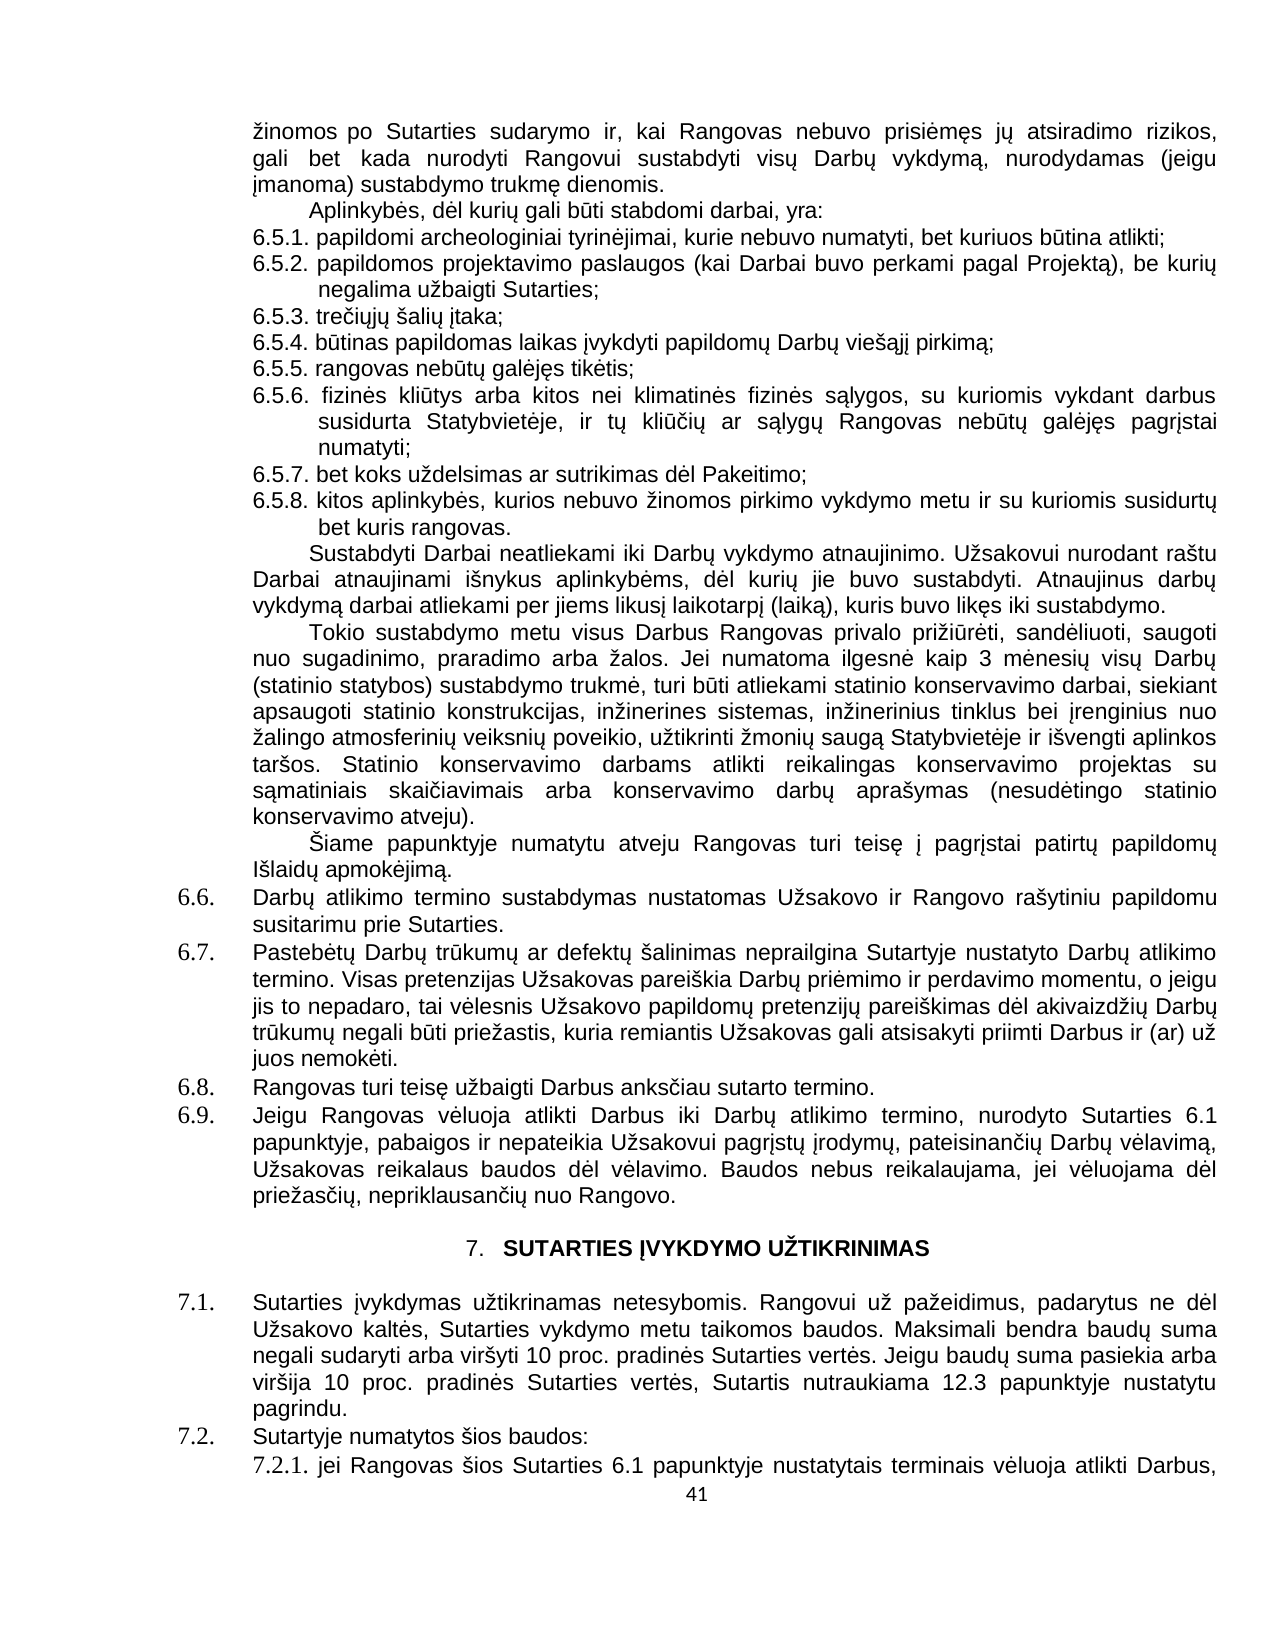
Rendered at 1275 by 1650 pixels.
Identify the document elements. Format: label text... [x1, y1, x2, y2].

text Aplinkybės, dėl kurių gali būti stabdomi darbai, yra: [252, 197, 1217, 223]
list Sutarties įvykdymas užtikrinamas netesybomis. Rangovui už pažeidimus, padarytus ne dėl Užsakovo kaltės, Sutarties vykdymo metu taikomos baudos. Maksimali bendra baudų suma negali sudaryti arba viršyti 10 proc. pradinės Sutarties vertės. Jeigu baudų suma pasiekia arba viršija 10 proc. pradinės Sutarties vertės, Sutartis nutraukiama 12.3 papunktyje nustatytu pagrindu. [177, 1287, 1218, 1421]
text Tokio sustabdymo metu visus Darbus Rangovas privalo prižiūrėti, sandėliuoti, saugoti nuo sugadinimo, praradimo arba žalos. Jei numatoma ilgesnė kaip 3 mėnesių visų Darbų (statinio statybos) sustabdymo trukmė, turi būti atliekami statinio konservavimo darbai, siekiant apsaugoti statinio konstrukcijas, inžinerines sistemas, inžinerinius tinklus bei įrenginius nuo žalingo atmosferinių veiksnių poveikio, užtikrinti žmonių saugą Statybvietėje ir išvengti aplinkos taršos. Statinio konservavimo darbams atlikti reikalingas konservavimo projektas su sąmatiniais skaičiavimais arba konservavimo darbų aprašymas (nesudėtingo statinio konservavimo atveju). [252, 619, 1217, 830]
text 6.5.2. papildomos projektavimo paslaugos (kai Darbai buvo perkami pagal Projektą), be kurių negalima užbaigti Sutarties; [252, 250, 1217, 303]
list SUTARTIES ĮVYKDYMO UŽTIKRINIMAS [177, 1234, 1218, 1261]
text 6.5.8. kitos aplinkybės, kurios nebuvo žinomos pirkimo vykdymo metu ir su kuriomis susidurtų bet kuris rangovas. [252, 487, 1217, 540]
list Pastebėtų Darbų trūkumų ar defektų šalinimas neprailgina Sutartyje nustatyto Darbų atlikimo termino. Visas pretenzijas Užsakovas pareiškia Darbų priėmimo ir perdavimo momentu, o jeigu jis to nepadaro, tai vėlesnis Užsakovo papildomų pretenzijų pareiškimas dėl akivaizdžių Darbų trūkumų negali būti priežastis, kuria remiantis Užsakovas gali atsisakyti priimti Darbus ir (ar) už juos nemokėti. [177, 937, 1218, 1072]
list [252, 1450, 1218, 1479]
list Rangovas turi teisę užbaigti Darbus anksčiau sutarto termino. [177, 1072, 1218, 1100]
text Sustabdyti Darbai neatliekami iki Darbų vykdymo atnaujinimo. Užsakovui nurodant raštu Darbai atnaujinami išnykus aplinkybėms, dėl kurių jie buvo sustabdyti. Atnaujinus darbų vykdymą darbai atliekami per jiems likusį laikotarpį (laiką), kuris buvo likęs iki sustabdymo. [252, 540, 1217, 619]
text 6.5.1. papildomi archeologiniai tyrinėjimai, kurie nebuvo numatyti, bet kuriuos būtina atlikti; [252, 223, 1217, 250]
text 6.5.7. bet koks uždelsimas ar sutrikimas dėl Pakeitimo; [252, 461, 1217, 487]
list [177, 118, 1217, 197]
text 6.5.5. rangovas nebūtų galėjęs tikėtis; [252, 355, 1217, 382]
text 6.5.3. trečiųjų šalių įtaka; [252, 303, 1217, 329]
list Darbų atlikimo termino sustabdymas nustatomas Užsakovo ir Rangovo rašytiniu papildomu susitarimu prie Sutarties. [177, 882, 1218, 937]
text 6.5.6. fizinės kliūtys arba kitos nei klimatinės fizinės sąlygos, su kuriomis vykdant darbus susidurta Statybvietėje, ir tų kliūčių ar sąlygų Rangovas nebūtų galėjęs pagrįstai numatyti; [252, 382, 1217, 461]
list Jeigu Rangovas vėluoja atlikti Darbus iki Darbų atlikimo termino, nurodyto Sutarties 6.1 papunktyje, pabaigos ir nepateikia Užsakovui pagrįstų įrodymų, pateisinančių Darbų vėlavimą, Užsakovas reikalaus baudos dėl vėlavimo. Baudos nebus reikalaujama, jei vėluojama dėl priežasčių, nepriklausančių nuo Rangovo. [177, 1100, 1218, 1208]
text Šiame papunktyje numatytu atveju Rangovas turi teisę į pagrįstai patirtų papildomų Išlaidų apmokėjimą. [252, 830, 1218, 882]
text 6.5.4. būtinas papildomas laikas įvykdyti papildomų Darbų viešąjį pirkimą; [252, 329, 1217, 355]
list Sutartyje numatytos šios baudos: [177, 1421, 1218, 1450]
